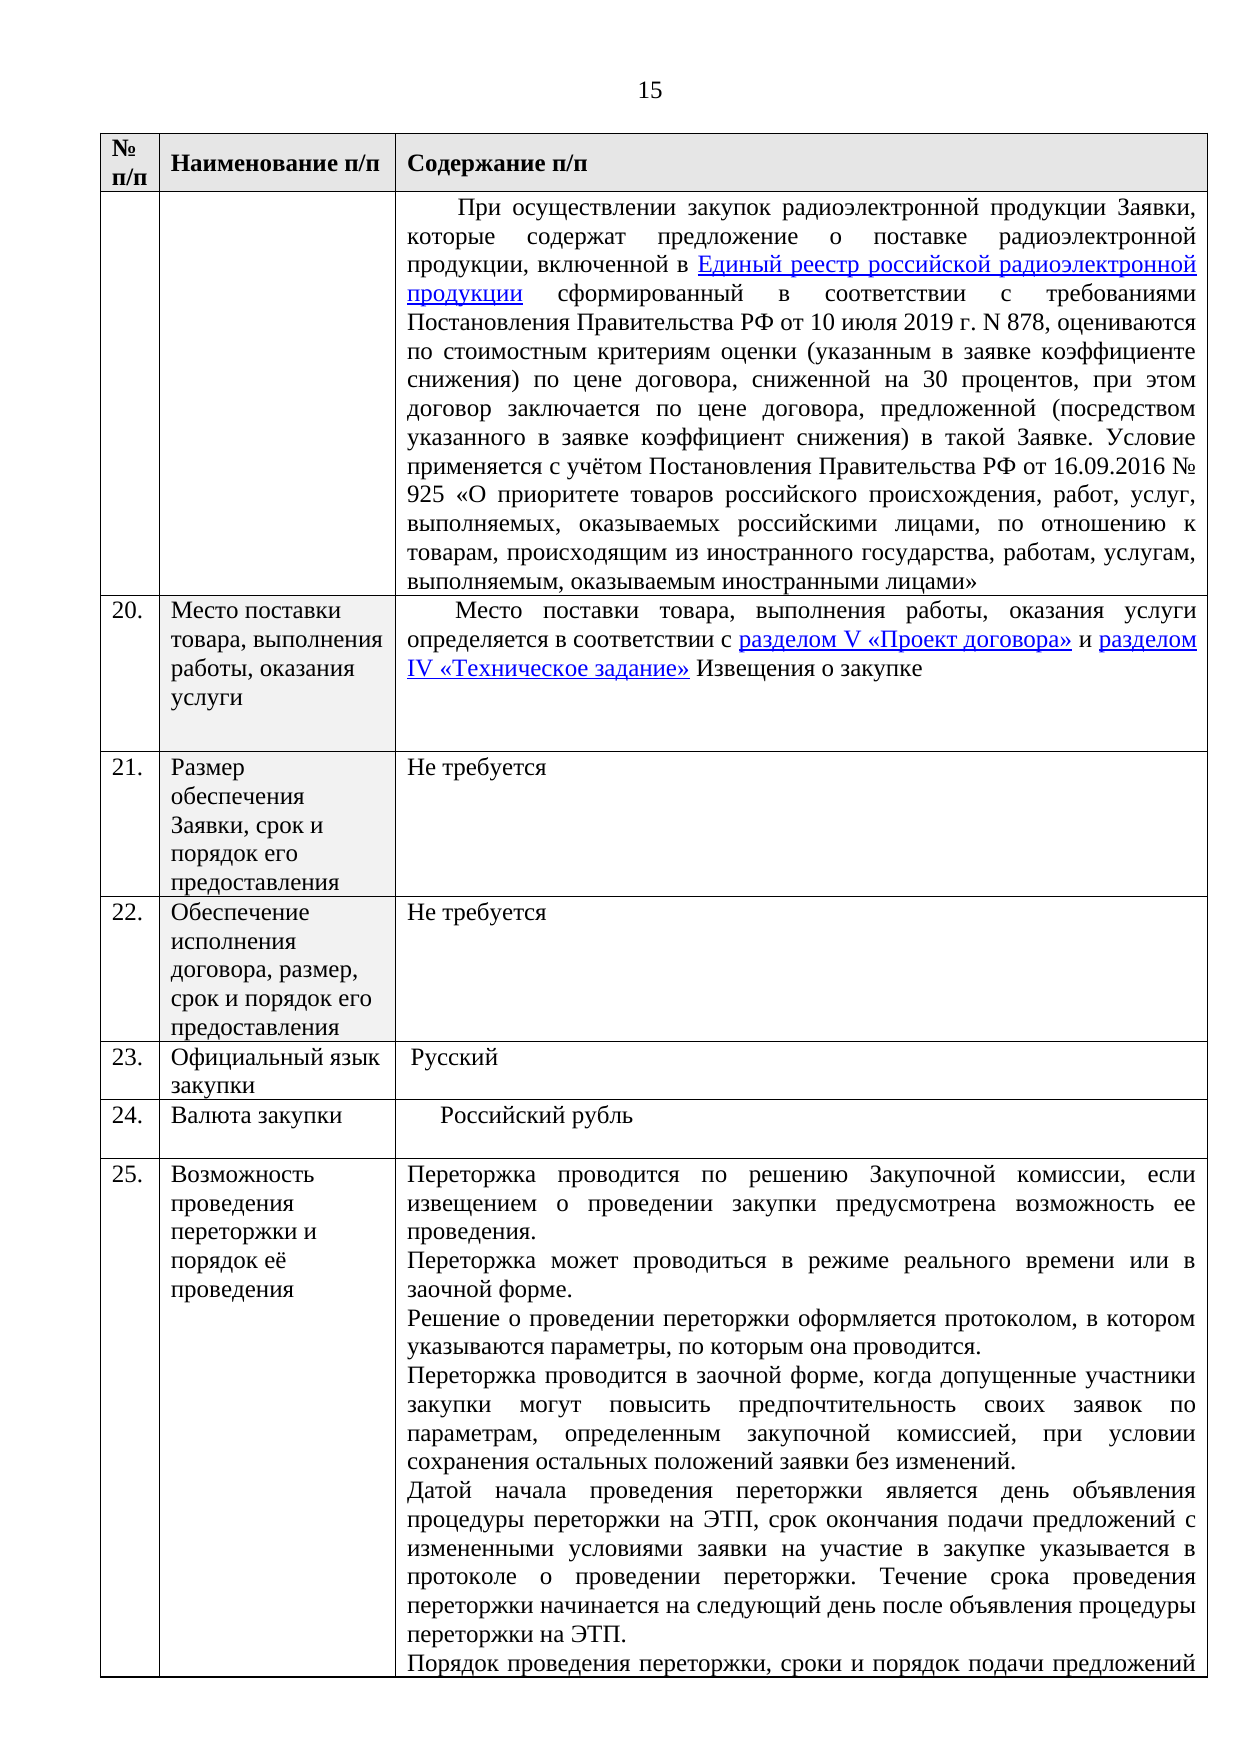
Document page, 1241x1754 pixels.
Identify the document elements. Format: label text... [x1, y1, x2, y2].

table_cell Место поставки товара, выполнения работы, оказания услуги определяется в соответствии с разделом V «Проект договора» и разделом IV «Техническое задание» Извещения о закупке [396, 596, 1207, 751]
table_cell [160, 192, 395, 594]
table_cell Русский [396, 1042, 1207, 1099]
table_cell [101, 752, 159, 896]
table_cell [396, 192, 1207, 594]
table_cell Российский рубль [396, 1100, 1207, 1158]
table_cell Не требуется [396, 897, 1207, 1041]
table_cell Место поставки товара, выполнения работы, оказания услуги [160, 596, 395, 751]
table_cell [396, 1159, 1207, 1676]
table_cell Размер обеспечения Заявки, срок и порядок его предоставления [160, 752, 395, 896]
table_header № п/п [101, 134, 159, 191]
table_cell [101, 596, 159, 751]
table_cell [101, 1100, 159, 1158]
table_cell [101, 192, 159, 594]
table_header Содержание п/п [396, 134, 1207, 191]
table_cell Не требуется [396, 752, 1207, 896]
table_cell Обеспечение исполнения договора, размер, срок и порядок его предоставления [160, 897, 395, 1041]
table_cell [101, 897, 159, 1041]
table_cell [160, 1159, 395, 1676]
table_cell Официальный язык закупки [160, 1042, 395, 1099]
table_header Наименование п/п [160, 134, 395, 191]
table_cell [101, 1042, 159, 1099]
table_cell [101, 1159, 159, 1676]
table_cell Валюта закупки [160, 1100, 395, 1158]
